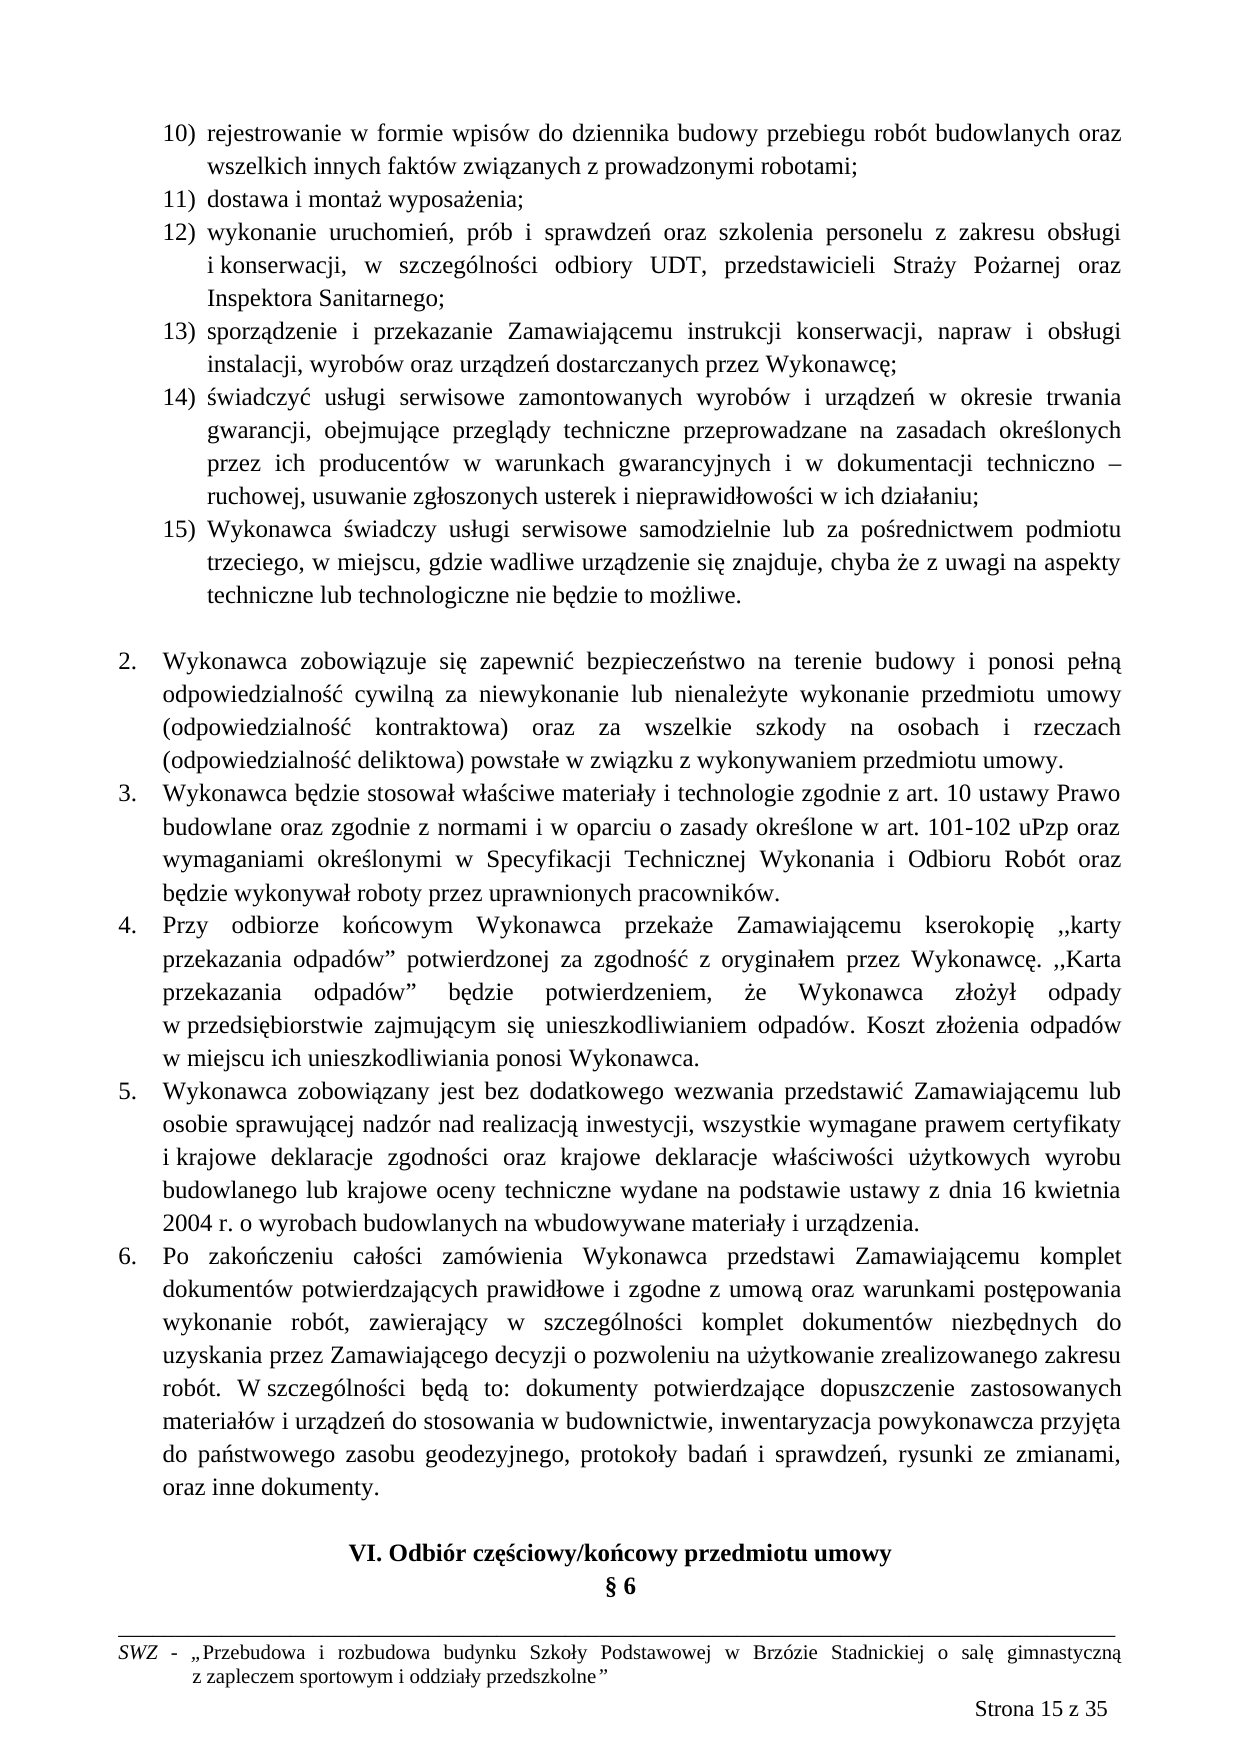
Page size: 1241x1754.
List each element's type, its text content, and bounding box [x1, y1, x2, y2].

list Po zakończeniu całości zamówienia Wykonawca przedstawi Zamawiającemu komplet dokumentów potwierdzających prawidłowe i zgodne z umową oraz warunkami postępowania wykonanie robót, zawierający w szczególności komplet dokumentów niezbędnych do uzyskania przez Zamawiającego decyzji o pozwoleniu na użytkowanie zrealizowanego zakresu robót. W szczególności będą to: dokumenty potwierdzające dopuszczenie zastosowanych materiałów i urządzeń do stosowania w budownictwie, inwentaryzacja powykonawcza przyjęta do państwowego zasobu geodezyjnego, protokoły badań i sprawdzeń, rysunki ze zmianami, oraz inne dokumenty. [118, 1241, 1122, 1501]
text § 6 [118, 1571, 1122, 1600]
list świadczyć usługi serwisowe zamontowanych wyrobów i urządzeń w okresie trwania gwarancji, obejmujące przeglądy techniczne przeprowadzane na zasadach określonych przez ich producentów w warunkach gwarancyjnych i w dokumentacji techniczno – ruchowej, usuwanie zgłoszonych usterek i nieprawidłowości w ich działaniu; [162, 382, 1122, 510]
list rejestrowanie w formie wpisów do dziennika budowy przebiegu robót budowlanych oraz wszelkich innych faktów związanych z prowadzonymi robotami; [162, 118, 1122, 180]
list wykonanie uruchomień, prób i sprawdzeń oraz szkolenia personelu z zakresu obsługi i konserwacji, w szczególności odbiory UDT, przedstawicieli Straży Pożarnej oraz Inspektora Sanitarnego; [162, 217, 1122, 312]
list dostawa i montaż wyposażenia; [162, 184, 1122, 213]
list Wykonawca zobowiązuje się zapewnić bezpieczeństwo na terenie budowy i ponosi pełną odpowiedzialność cywilną za niewykonanie lub nienależyte wykonanie przedmiotu umowy (odpowiedzialność kontraktowa) oraz za wszelkie szkody na osobach i rzeczach (odpowiedzialność deliktowa) powstałe w związku z wykonywaniem przedmiotu umowy. [118, 646, 1122, 774]
list Wykonawca będzie stosował właściwe materiały i technologie zgodnie z art. 10 ustawy Prawo budowlane oraz zgodnie z normami i w oparciu o zasady określone w art. 101-102 uPzp oraz wymaganiami określonymi w Specyfikacji Technicznej Wykonania i Odbioru Robót oraz będzie wykonywał roboty przez uprawnionych pracowników. [118, 778, 1122, 906]
list Wykonawca zobowiązany jest bez dodatkowego wezwania przedstawić Zamawiającemu lub osobie sprawującej nadzór nad realizacją inwestycji, wszystkie wymagane prawem certyfikaty i krajowe deklaracje zgodności oraz krajowe deklaracje właściwości użytkowych wyrobu budowlanego lub krajowe oceny techniczne wydane na podstawie ustawy z dnia 16 kwietnia 2004 r. o wyrobach budowlanych na wbudowywane materiały i urządzenia. [118, 1076, 1122, 1237]
list Wykonawca świadczy usługi serwisowe samodzielnie lub za pośrednictwem podmiotu trzeciego, w miejscu, gdzie wadliwe urządzenie się znajduje, chyba że z uwagi na aspekty techniczne lub technologiczne nie będzie to możliwe. [162, 514, 1122, 609]
list Przy odbiorze końcowym Wykonawca przekaże Zamawiającemu kserokopię ,,karty przekazania odpadów” potwierdzonej za zgodność z oryginałem przez Wykonawcę. ,,Karta przekazania odpadów” będzie potwierdzeniem, że Wykonawca złożył odpady w przedsiębiorstwie zajmującym się unieszkodliwianiem odpadów. Koszt złożenia odpadów w miejscu ich unieszkodliwiania ponosi Wykonawca. [118, 911, 1122, 1071]
list sporządzenie i przekazanie Zamawiającemu instrukcji konserwacji, napraw i obsługi instalacji, wyrobów oraz urządzeń dostarczanych przez Wykonawcę; [162, 316, 1122, 378]
text VI. Odbiór częściowy/końcowy przedmiotu umowy [118, 1538, 1122, 1567]
